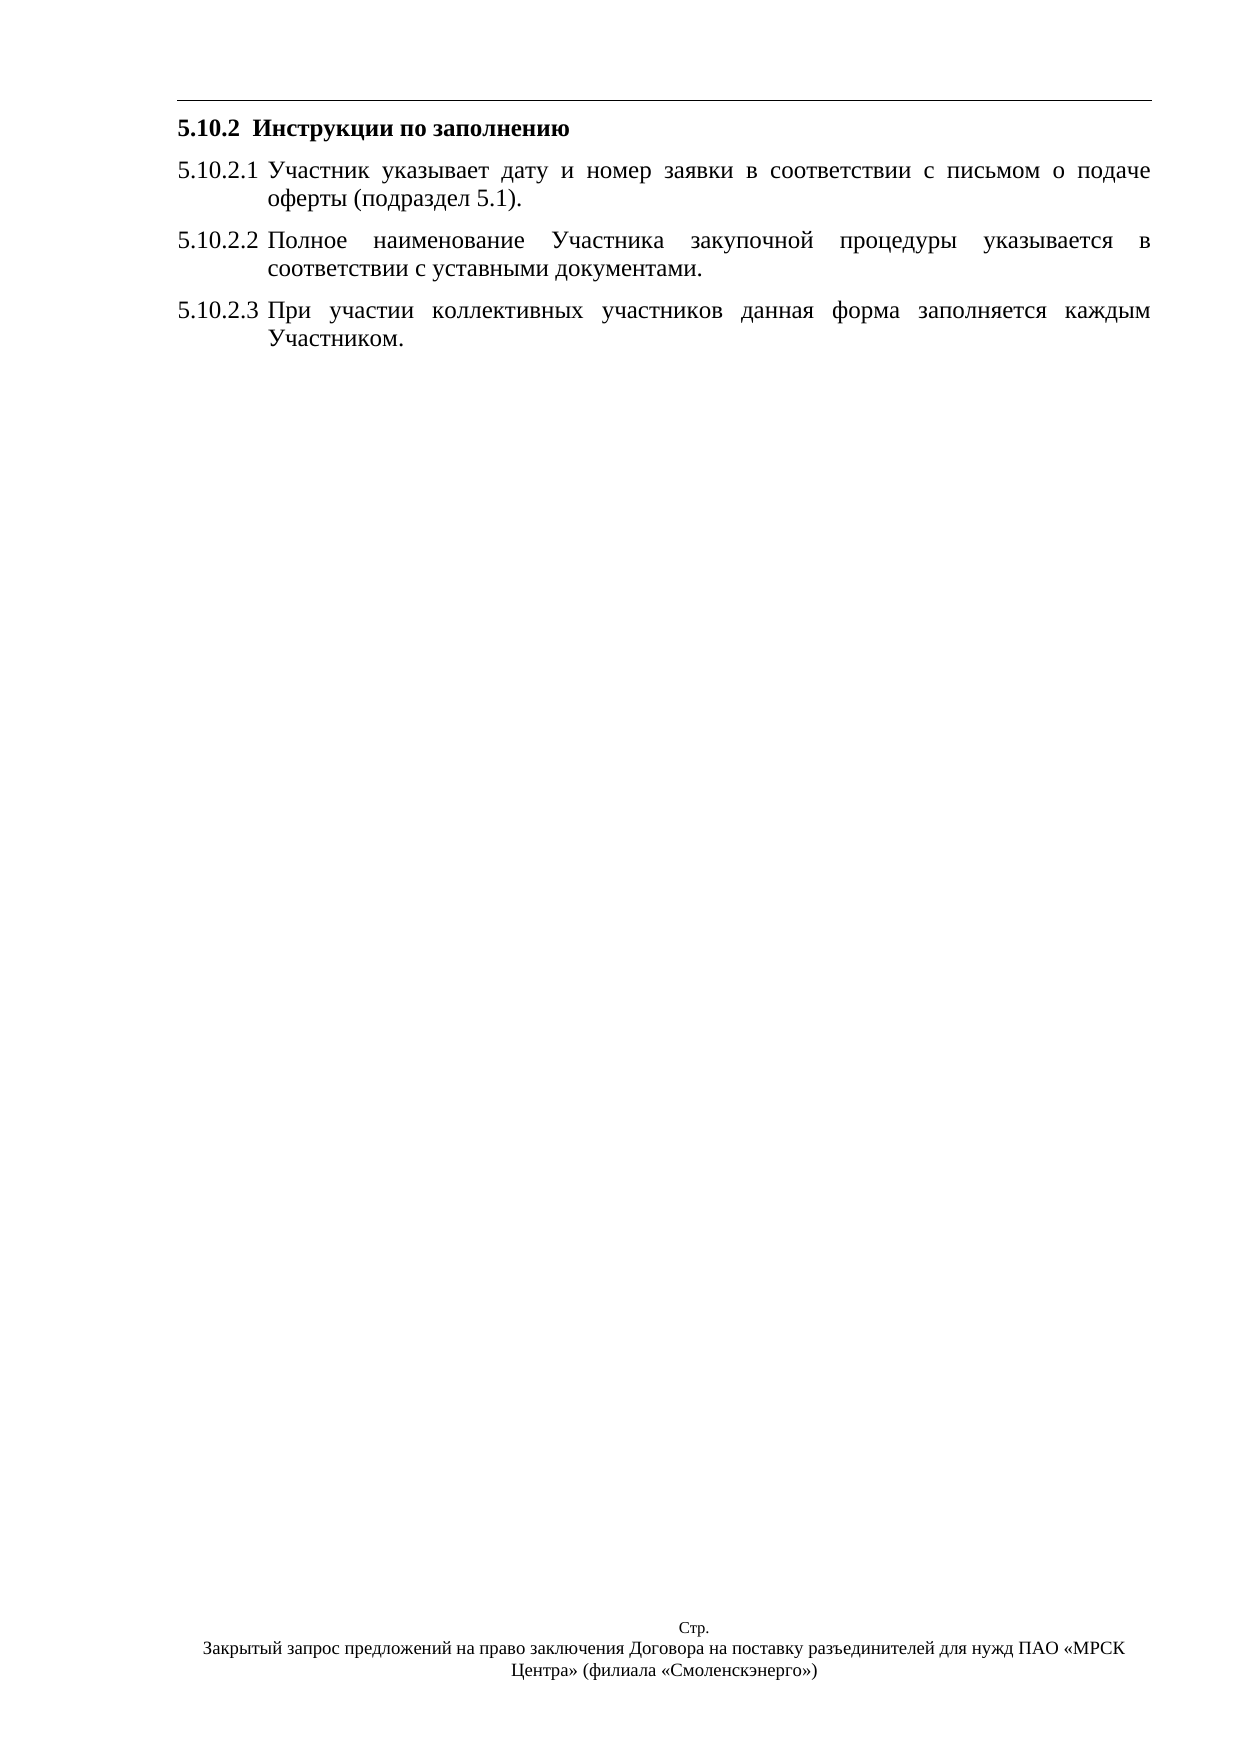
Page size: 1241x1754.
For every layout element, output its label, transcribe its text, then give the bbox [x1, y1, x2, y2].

list При участии коллективных участников данная форма заполняется каждым Участником. [177, 295, 1152, 352]
list Полное наименование Участника закупочной процедуры указывается в соответствии с уставными документами. [177, 225, 1152, 282]
subtitle Инструкции по заполнению [177, 113, 1152, 142]
list Участник указывает дату и номер заявки в соответствии с письмом о подаче оферты (подраздел 5.1). [177, 155, 1152, 212]
